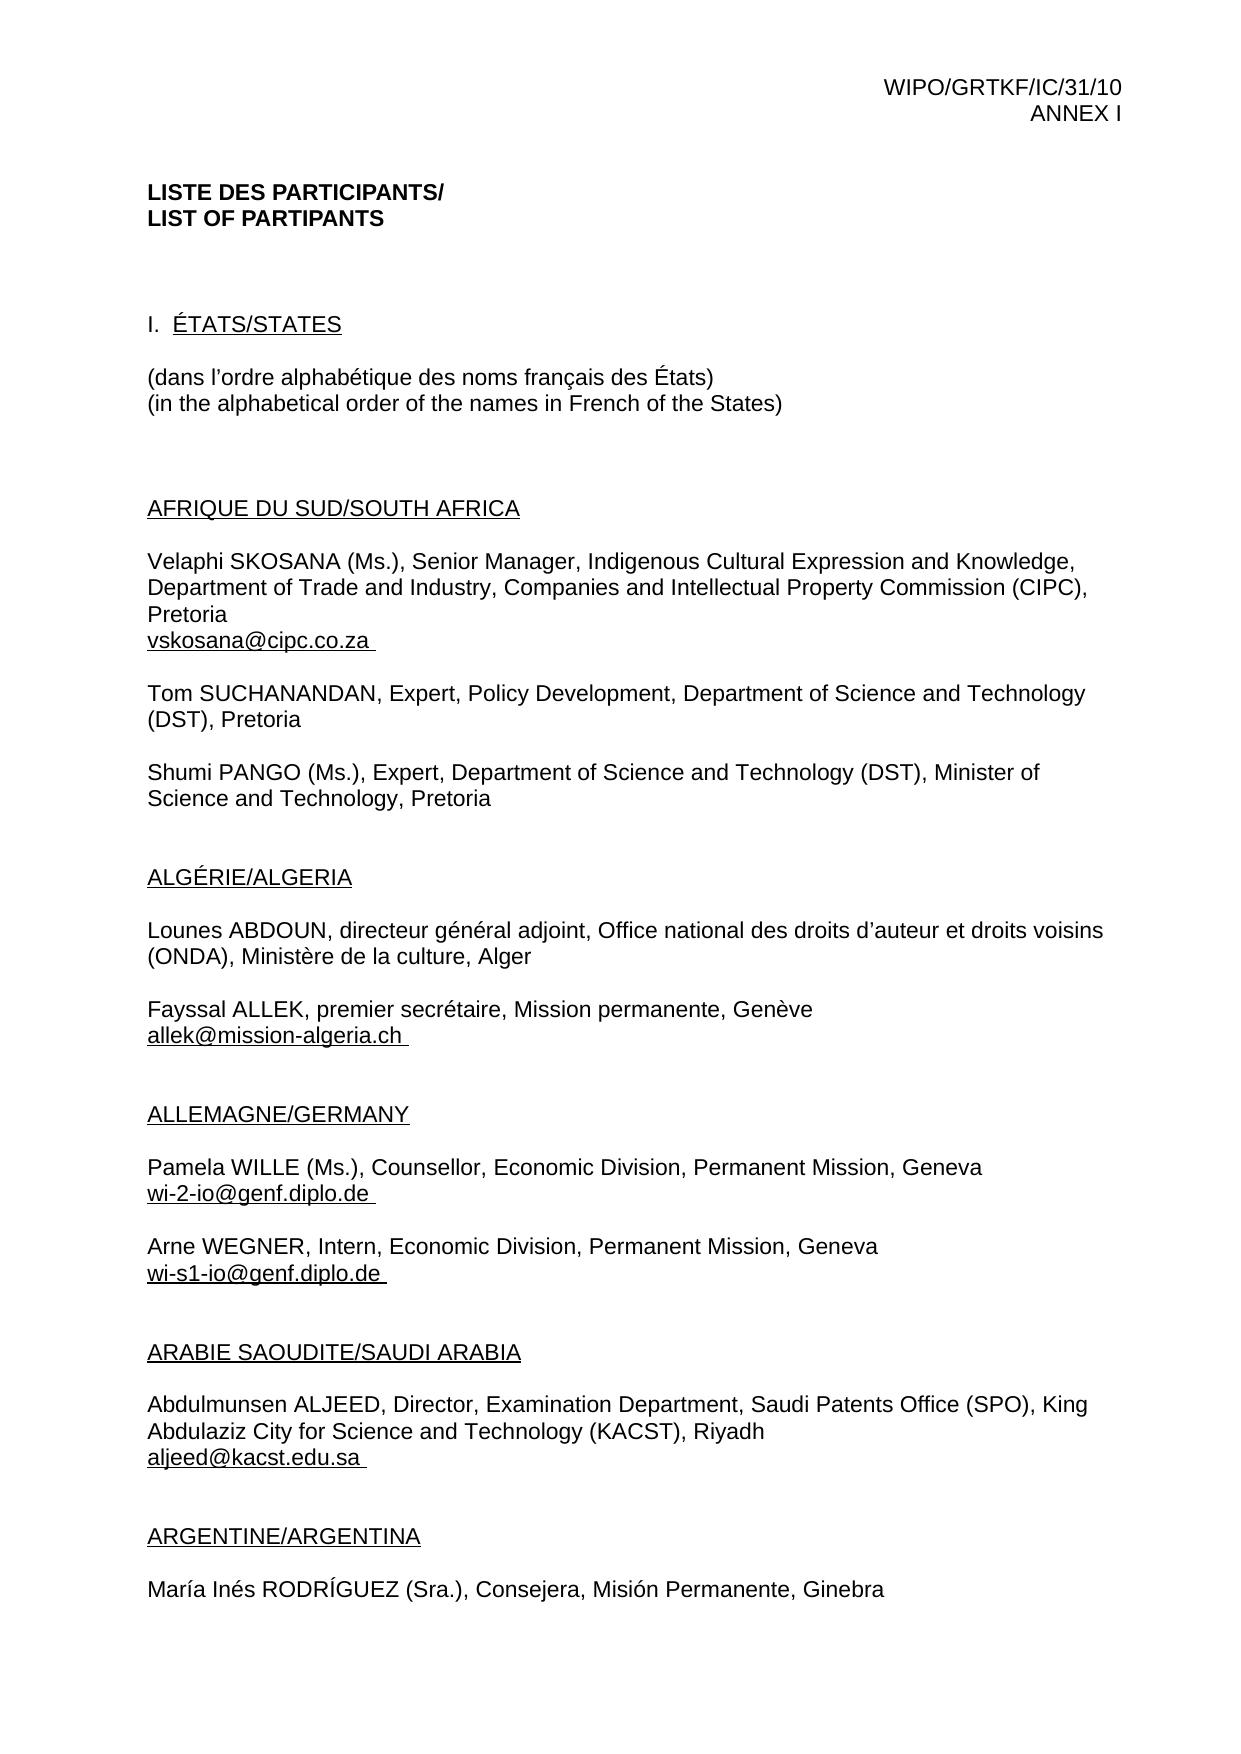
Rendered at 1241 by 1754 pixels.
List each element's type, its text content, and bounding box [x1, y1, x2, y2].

text Shumi PANGO (Ms.), Expert, Department of Science and Technology (DST), Minister of Science and Technology, Pretoria [147, 759, 1122, 811]
text ALLEMAGNE/GERMANY [147, 1101, 1122, 1128]
text (in the alphabetical order of the names in French of the States) [147, 390, 1122, 416]
text wi-s1-io@genf.diplo.de [147, 1259, 1122, 1286]
text ARGENTINE/ARGENTINA [147, 1523, 1122, 1549]
text wi-2-io@genf.diplo.de [147, 1180, 1122, 1207]
text Fayssal ALLEK, premier secrétaire, Mission permanente, Genève [147, 996, 1122, 1022]
text ALGÉRIE/ALGERIA [147, 864, 1122, 891]
text AFRIQUE DU SUD/SOUTH AFRICA [147, 495, 1122, 522]
text aljeed@kacst.edu.sa [147, 1444, 1122, 1470]
text Pamela WILLE (Ms.), Counsellor, Economic Division, Permanent Mission, Geneva [147, 1154, 1122, 1180]
subtitle LIST OF PARtipants [147, 205, 1122, 232]
text I. ÉTATS/STATES [147, 311, 1122, 337]
text (dans l’ordre alphabétique des noms français des États) [147, 363, 1122, 390]
text María Inés RODRÍGUEZ (Sra.), Consejera, Misión Permanente, Ginebra [147, 1576, 1122, 1602]
text Arne WEGNER, Intern, Economic Division, Permanent Mission, Geneva [147, 1233, 1122, 1259]
text Lounes ABDOUN, directeur général adjoint, Office national des droits d’auteur et droits voisins (ONDA), Ministère de la culture, Alger [147, 917, 1122, 969]
text allek@mission-algeria.ch [147, 1022, 1122, 1049]
text ARABIE SAOUDITE/SAUDI ARABIA [147, 1338, 1122, 1365]
text Velaphi SKOSANA (Ms.), Senior Manager, Indigenous Cultural Expression and Knowledge, Department of Trade and Industry, Companies and Intellectual Property Commission (CIPC), Pretoria [147, 548, 1122, 627]
text Abdulmunsen ALJEED, Director, Examination Department, Saudi Patents Office (SPO), King Abdulaziz City for Science and Technology (KACST), Riyadh [147, 1391, 1122, 1444]
text Tom SUCHANANDAN, Expert, Policy Development, Department of Science and Technology (DST), Pretoria [147, 680, 1122, 732]
text vskosana@cipc.co.za [147, 627, 1122, 653]
subtitle LISTE DES PARTICIPANTS/ [147, 179, 1122, 205]
